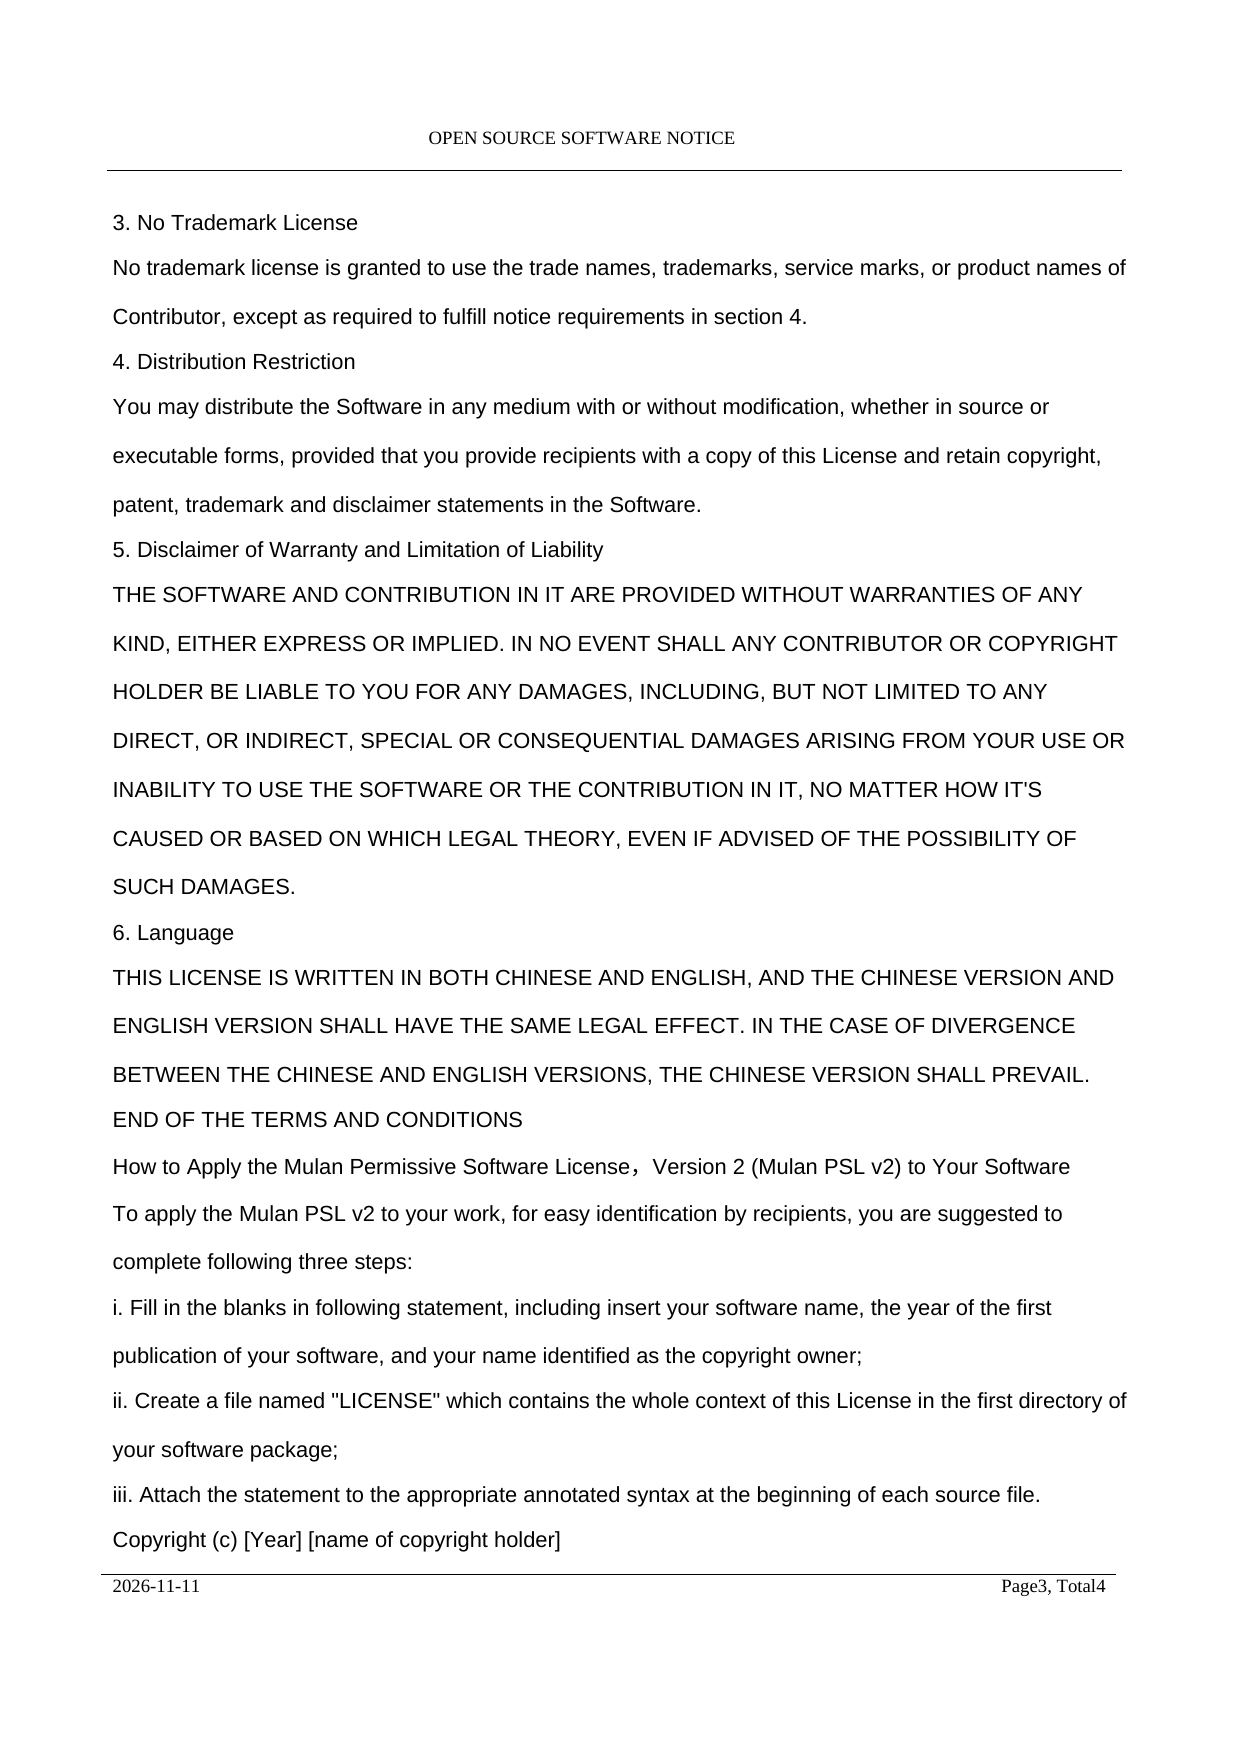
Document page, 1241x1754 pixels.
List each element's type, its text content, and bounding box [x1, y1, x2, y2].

text END OF THE TERMS AND CONDITIONS [112, 1103, 1128, 1136]
text i. Fill in the blanks in following statement, including insert your software name, the year of the first publication of your software, and your name identified as the copyright owner; [112, 1291, 1128, 1372]
text iii. Attach the statement to the appropriate annotated syntax at the beginning of each source file. [112, 1478, 1128, 1511]
text Copyright (c) [Year] [name of copyright holder] [112, 1523, 1128, 1556]
text You may distribute the Software in any medium with or without modification, whether in source or executable forms, provided that you provide recipients with a copy of this License and retain copyright, patent, trademark and disclaimer statements in the Software. [112, 390, 1128, 520]
text To apply the Mulan PSL v2 to your work, for easy identification by recipients, you are suggested to complete following three steps: [112, 1197, 1128, 1278]
text THIS LICENSE IS WRITTEN IN BOTH CHINESE AND ENGLISH, AND THE CHINESE VERSION AND ENGLISH VERSION SHALL HAVE THE SAME LEGAL EFFECT. IN THE CASE OF DIVERGENCE BETWEEN THE CHINESE AND ENGLISH VERSIONS, THE CHINESE VERSION SHALL PREVAIL. [112, 961, 1128, 1091]
text 6. Language [112, 916, 1128, 948]
text ii. Create a file named "LICENSE" which contains the whole context of this License in the first directory of your software package; [112, 1384, 1128, 1466]
text No trademark license is granted to use the trade names, trademarks, service marks, or product names of Contributor, except as required to fulfill notice requirements in section 4. [112, 251, 1128, 333]
text 4. Distribution Restriction [112, 345, 1128, 378]
text How to Apply the Mulan Permissive Software License，Version 2 (Mulan PSL v2) to Your Software [112, 1148, 1128, 1181]
text 3. No Trademark License [112, 206, 1128, 239]
text 5. Disclaimer of Warranty and Limitation of Liability [112, 533, 1128, 566]
text THE SOFTWARE AND CONTRIBUTION IN IT ARE PROVIDED WITHOUT WARRANTIES OF ANY KIND, EITHER EXPRESS OR IMPLIED. IN NO EVENT SHALL ANY CONTRIBUTOR OR COPYRIGHT HOLDER BE LIABLE TO YOU FOR ANY DAMAGES, INCLUDING, BUT NOT LIMITED TO ANY DIRECT, OR INDIRECT, SPECIAL OR CONSEQUENTIAL DAMAGES ARISING FROM YOUR USE OR INABILITY TO USE THE SOFTWARE OR THE CONTRIBUTION IN IT, NO MATTER HOW IT'S CAUSED OR BASED ON WHICH LEGAL THEORY, EVEN IF ADVISED OF THE POSSIBILITY OF SUCH DAMAGES. [112, 578, 1128, 903]
